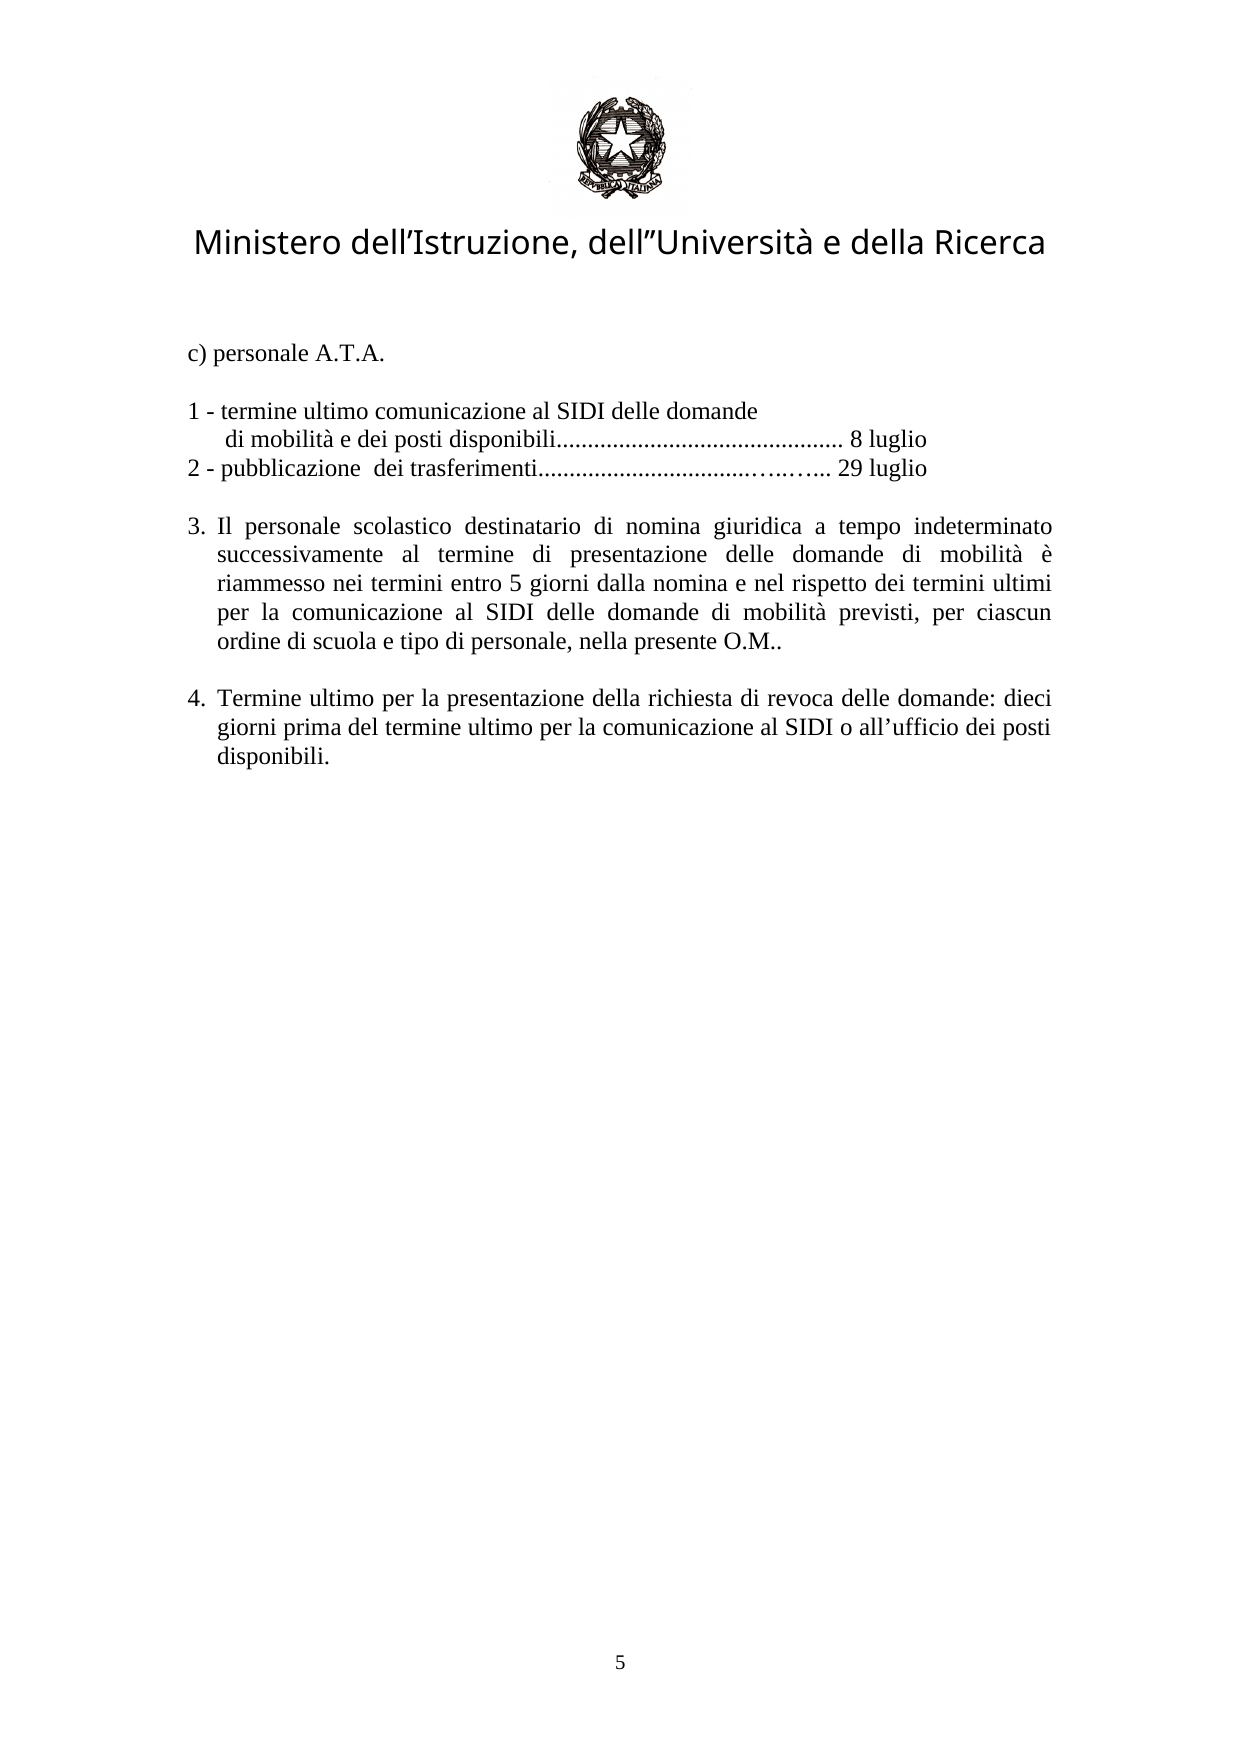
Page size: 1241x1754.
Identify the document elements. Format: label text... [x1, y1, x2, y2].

text c) personale A.T.A. [187, 338, 1044, 367]
text 3. Il personale scolastico destinatario di nomina giuridica a tempo indeterminato successivamente al termine di presentazione delle domande di mobilità è riammesso nei termini entro 5 giorni dalla nomina e nel rispetto dei termini ultimi per la comunicazione al SIDI delle domande di mobilità previsti, per ciascun ordine di scuola e tipo di personale, nella presente O.M.. [187, 511, 1053, 654]
text 2 - pubblicazione dei trasferimenti..................................…..…... 29 luglio [187, 453, 1044, 482]
picture [548, 75, 692, 219]
text 4. Termine ultimo per la presentazione della richiesta di revoca delle domande: dieci giorni prima del termine ultimo per la comunicazione al SIDI o all’ufficio dei posti disponibili. [187, 683, 1053, 769]
text 1 - termine ultimo comunicazione al SIDI delle domande [187, 396, 1044, 424]
text di mobilità e dei posti disponibili.............................................. 8 luglio [187, 424, 1053, 453]
